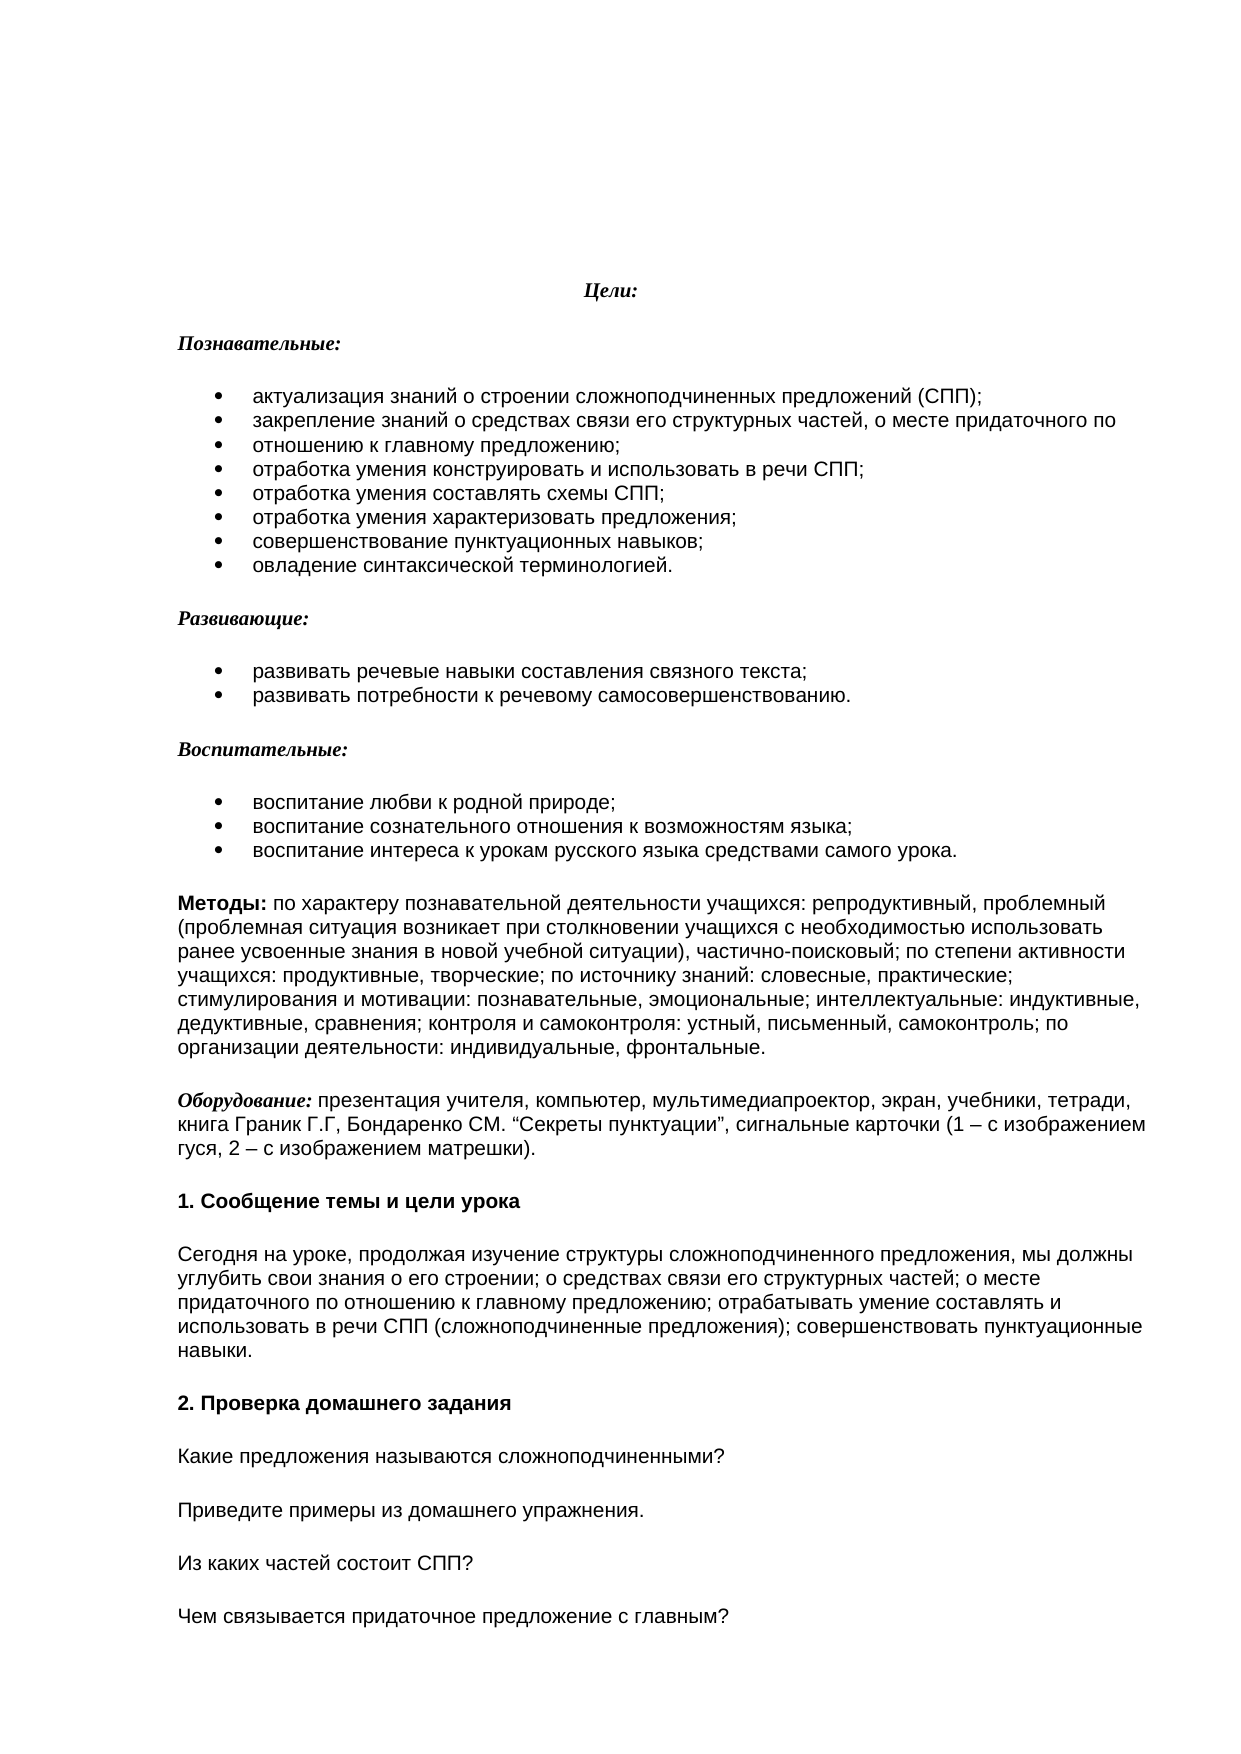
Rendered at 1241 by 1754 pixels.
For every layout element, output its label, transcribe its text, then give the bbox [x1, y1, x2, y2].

text 2. Проверка домашнего задания [177, 1391, 1152, 1415]
text Сегодня на уроке, продолжая изучение структуры сложноподчиненного предложения, мы должны углубить свои знания о его строении; о средствах связи его структурных частей; о месте придаточного по отношению к главному предложению; отрабатывать умение составлять и использовать в речи СПП (сложноподчиненные предложения); совершенствовать пунктуационные навыки. [177, 1242, 1152, 1362]
list отработка умения составлять схемы СПП; [215, 481, 1152, 504]
text Оборудование: презентация учителя, компьютер, мультимедиапроектор, экран, учебники, тетради, книга Граник Г.Г, Бондаренко СМ. “Секреты пунктуации”, сигнальные карточки (1 – с изображением гуся, 2 – с изображением матрешки). [177, 1088, 1152, 1160]
list отработка умения характеризовать предложения; [215, 504, 1152, 529]
list развивать потребности к речевому самосовершенствованию. [215, 683, 1152, 707]
text Цели: [177, 278, 1152, 302]
list закрепление знаний о средствах связи его структурных частей, о месте придаточного по [215, 408, 1152, 432]
text Из каких частей состоит СПП? [177, 1551, 1152, 1574]
text Какие предложения называются сложноподчиненными? [177, 1444, 1152, 1468]
list овладение синтаксической терминологией. [215, 553, 1152, 577]
list воспитание интереса к урокам русского языка средствами самого урока. [215, 838, 1152, 862]
list совершенствование пунктуационных навыков; [215, 529, 1152, 553]
text Познавательные: [177, 331, 1152, 355]
text Чем связывается придаточное предложение с главным? [177, 1604, 1152, 1628]
list воспитание сознательного отношения к возможностям языка; [215, 814, 1152, 838]
list отработка умения конструировать и использовать в речи СПП; [215, 456, 1152, 481]
text 1. Сообщение темы и цели урока [177, 1189, 1152, 1213]
list воспитание любви к родной природе; [215, 790, 1152, 814]
list отношению к главному предложению; [215, 432, 1152, 456]
text Приведите примеры из домашнего упражнения. [177, 1497, 1152, 1521]
list развивать речевые навыки составления связного текста; [215, 659, 1152, 683]
list актуализация знаний о строении сложноподчиненных предложений (СПП); [215, 384, 1152, 408]
text Воспитательные: [177, 736, 1152, 761]
text Методы: по характеру познавательной деятельности учащихся: репродуктивный, проблемный (проблемная ситуация возникает при столкновении учащихся с необходимостью использовать ранее усвоенные знания в новой учебной ситуации), частично-поисковый; по степени активности учащихся: продуктивные, творческие; по источнику знаний: словесные, практические; стимулирования и мотивации: познавательные, эмоциональные; интеллектуальные: индуктивные, дедуктивные, сравнения; контроля и самоконтроля: устный, письменный, самоконтроль; по организации деятельности: индивидуальные, фронтальные. [177, 891, 1152, 1059]
text Развивающие: [177, 606, 1152, 630]
